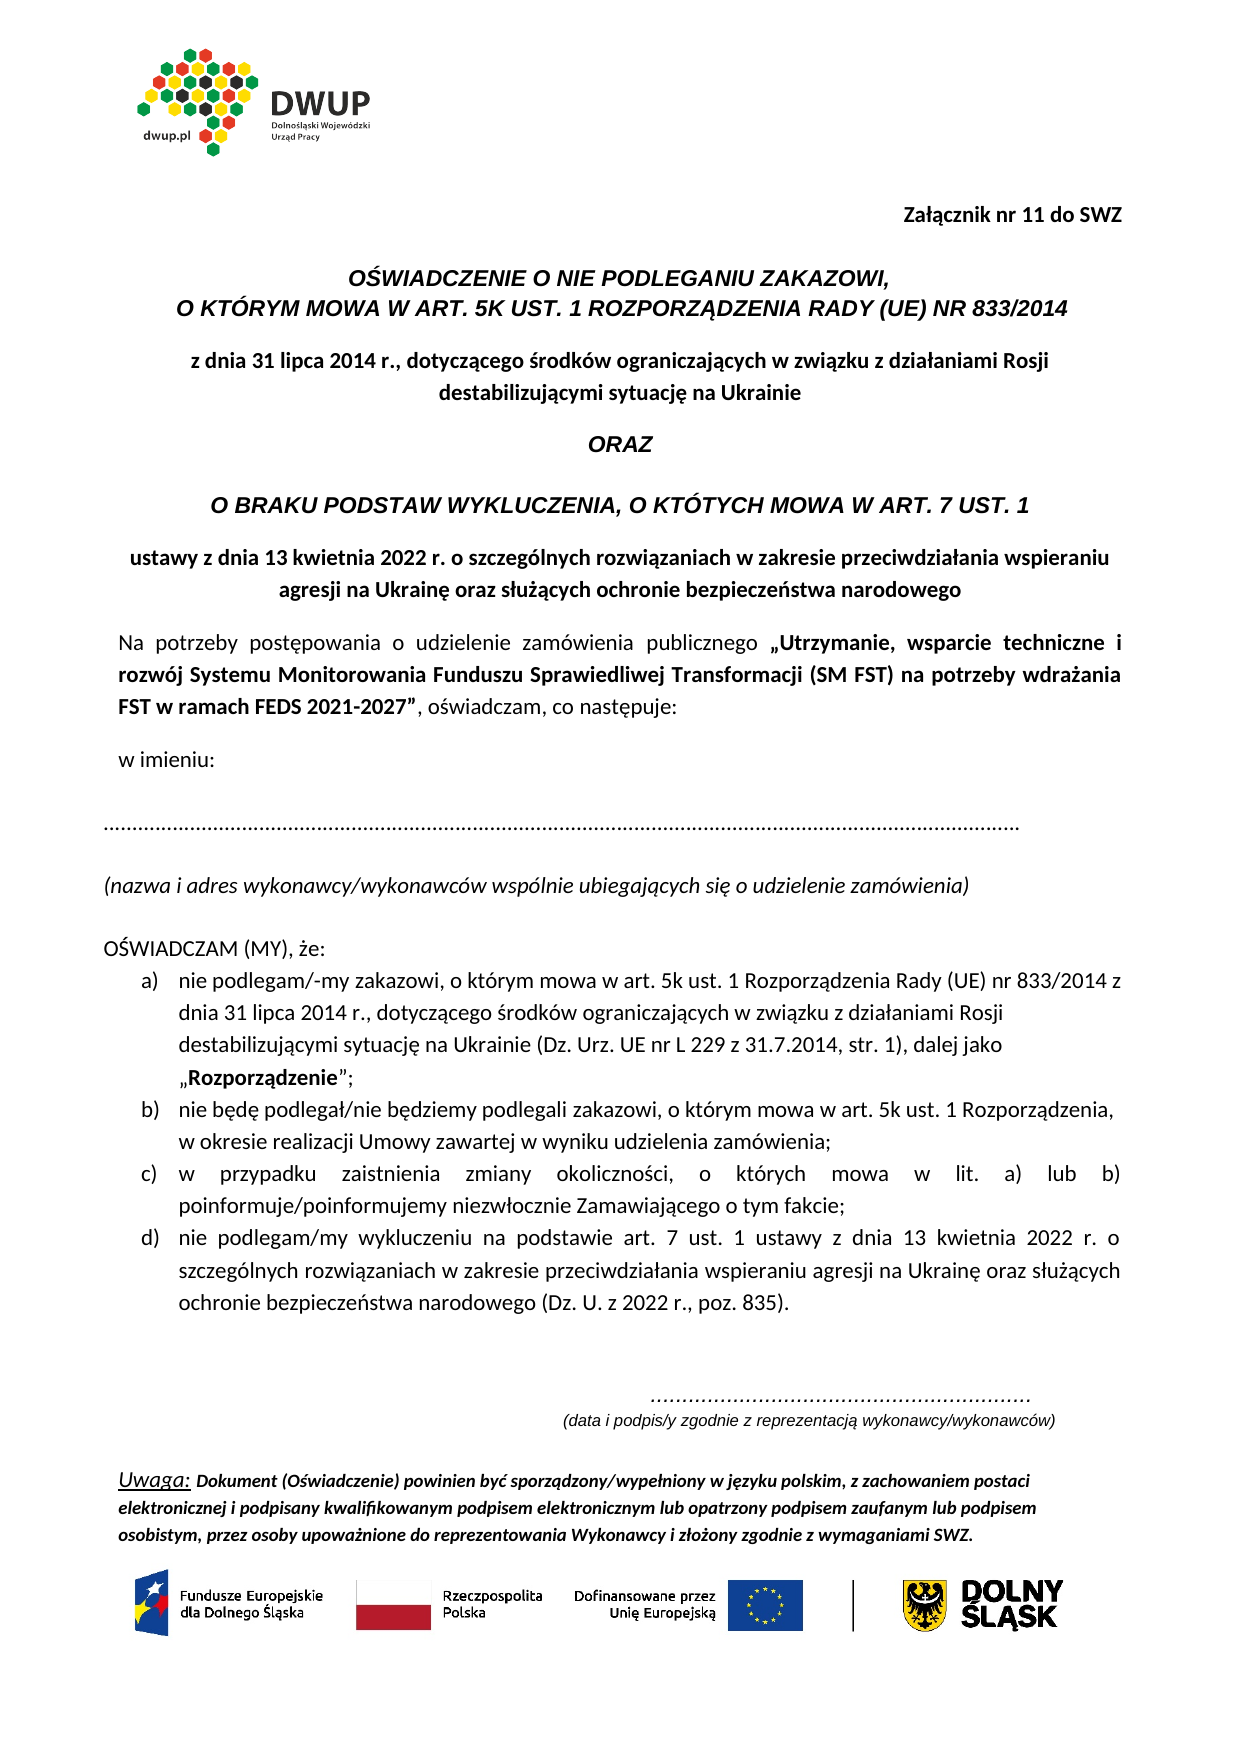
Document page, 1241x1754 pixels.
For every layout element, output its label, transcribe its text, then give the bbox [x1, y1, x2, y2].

text OŚWIADCZENIE O NIE PODLEGANIU ZAKAZOWI, O KTÓRYM MOWA W ART. 5K UST. 1 ROZPORZĄDZENIA RADY (UE) NR 833/2014 [118, 265, 1122, 322]
text ............................................................ [118, 1381, 1122, 1407]
text ustawy z dnia 13 kwietnia 2022 r. o szczególnych rozwiązaniach w zakresie przeciwdziałania wspieraniu agresji na Ukrainę oraz służących ochronie bezpieczeństwa narodowego [118, 543, 1122, 603]
list w przypadku zaistnienia zmiany okoliczności, o których mowa w lit. a) lub b) poinformuje/poinformujemy niezwłocznie Zamawiającego o tym fakcie; [141, 1159, 1122, 1219]
text (data i podpis/y zgodnie z reprezentacją wykonawcy/wykonawców) [118, 1411, 1122, 1430]
text Uwaga: Dokument (Oświadczenie) powinien być sporządzony/wypełniony w języku polskim, z zachowaniem postaci elektronicznej i podpisany kwalifikowanym podpisem elektronicznym lub opatrzony podpisem zaufanym lub podpisem osobistym, przez osoby upoważnione do reprezentowania Wykonawcy i złożony zgodnie z wymaganiami SWZ. [118, 1465, 1122, 1546]
list nie podlegam/my wykluczeniu na podstawie art. 7 ust. 1 ustawy z dnia 13 kwietnia 2022 r. o szczególnych rozwiązaniach w zakresie przeciwdziałania wspieraniu agresji na Ukrainę oraz służących ochronie bezpieczeństwa narodowego (Dz. U. z 2022 r., poz. 835). [141, 1223, 1122, 1316]
text Załącznik nr 11 do SWZ [118, 201, 1122, 229]
text z dnia 31 lipca 2014 r., dotyczącego środków ograniczających w związku z działaniami Rosji destabilizującymi sytuację na Ukrainie [118, 346, 1122, 406]
text (nazwa i adres wykonawcy/wykonawców wspólnie ubiegających się o udzielenie zamówienia) [103, 871, 1122, 899]
text ORAZ [118, 431, 1122, 458]
text Na potrzeby postępowania o udzielenie zamówienia publicznego „Utrzymanie, wsparcie techniczne i rozwój Systemu Monitorowania Funduszu Sprawiedliwej Transformacji (SM FST) na potrzeby wdrażania FST w ramach FEDS 2021-2027”, oświadczam, co następuje: [118, 628, 1122, 720]
picture [118, 1553, 1064, 1653]
list nie będę podlegał/nie będziemy podlegali zakazowi, o którym mowa w art. 5k ust. 1 Rozporządzenia, w okresie realizacji Umowy zawartej w wyniku udzielenia zamówienia; [141, 1095, 1122, 1155]
picture [118, 29, 389, 176]
text OŚWIADCZAM (MY), że: [103, 934, 1122, 962]
list nie podlegam/-my zakazowi, o którym mowa w art. 5k ust. 1 Rozporządzenia Rady (UE) nr 833/2014 z dnia 31 lipca 2014 r., dotyczącego środków ograniczających w związku z działaniami Rosji destabilizującymi sytuację na Ukrainie (Dz. Urz. UE nr L 229 z 31.7.2014, str. 1), dalej jako „Rozporządzenie”; [141, 966, 1122, 1091]
text O BRAKU PODSTAW WYKLUCZENIA, O KTÓTYCH MOWA W ART. 7 UST. 1 [118, 492, 1122, 518]
text ............................................................................................................................................................... [103, 808, 1122, 836]
text w imieniu: [118, 745, 1122, 773]
